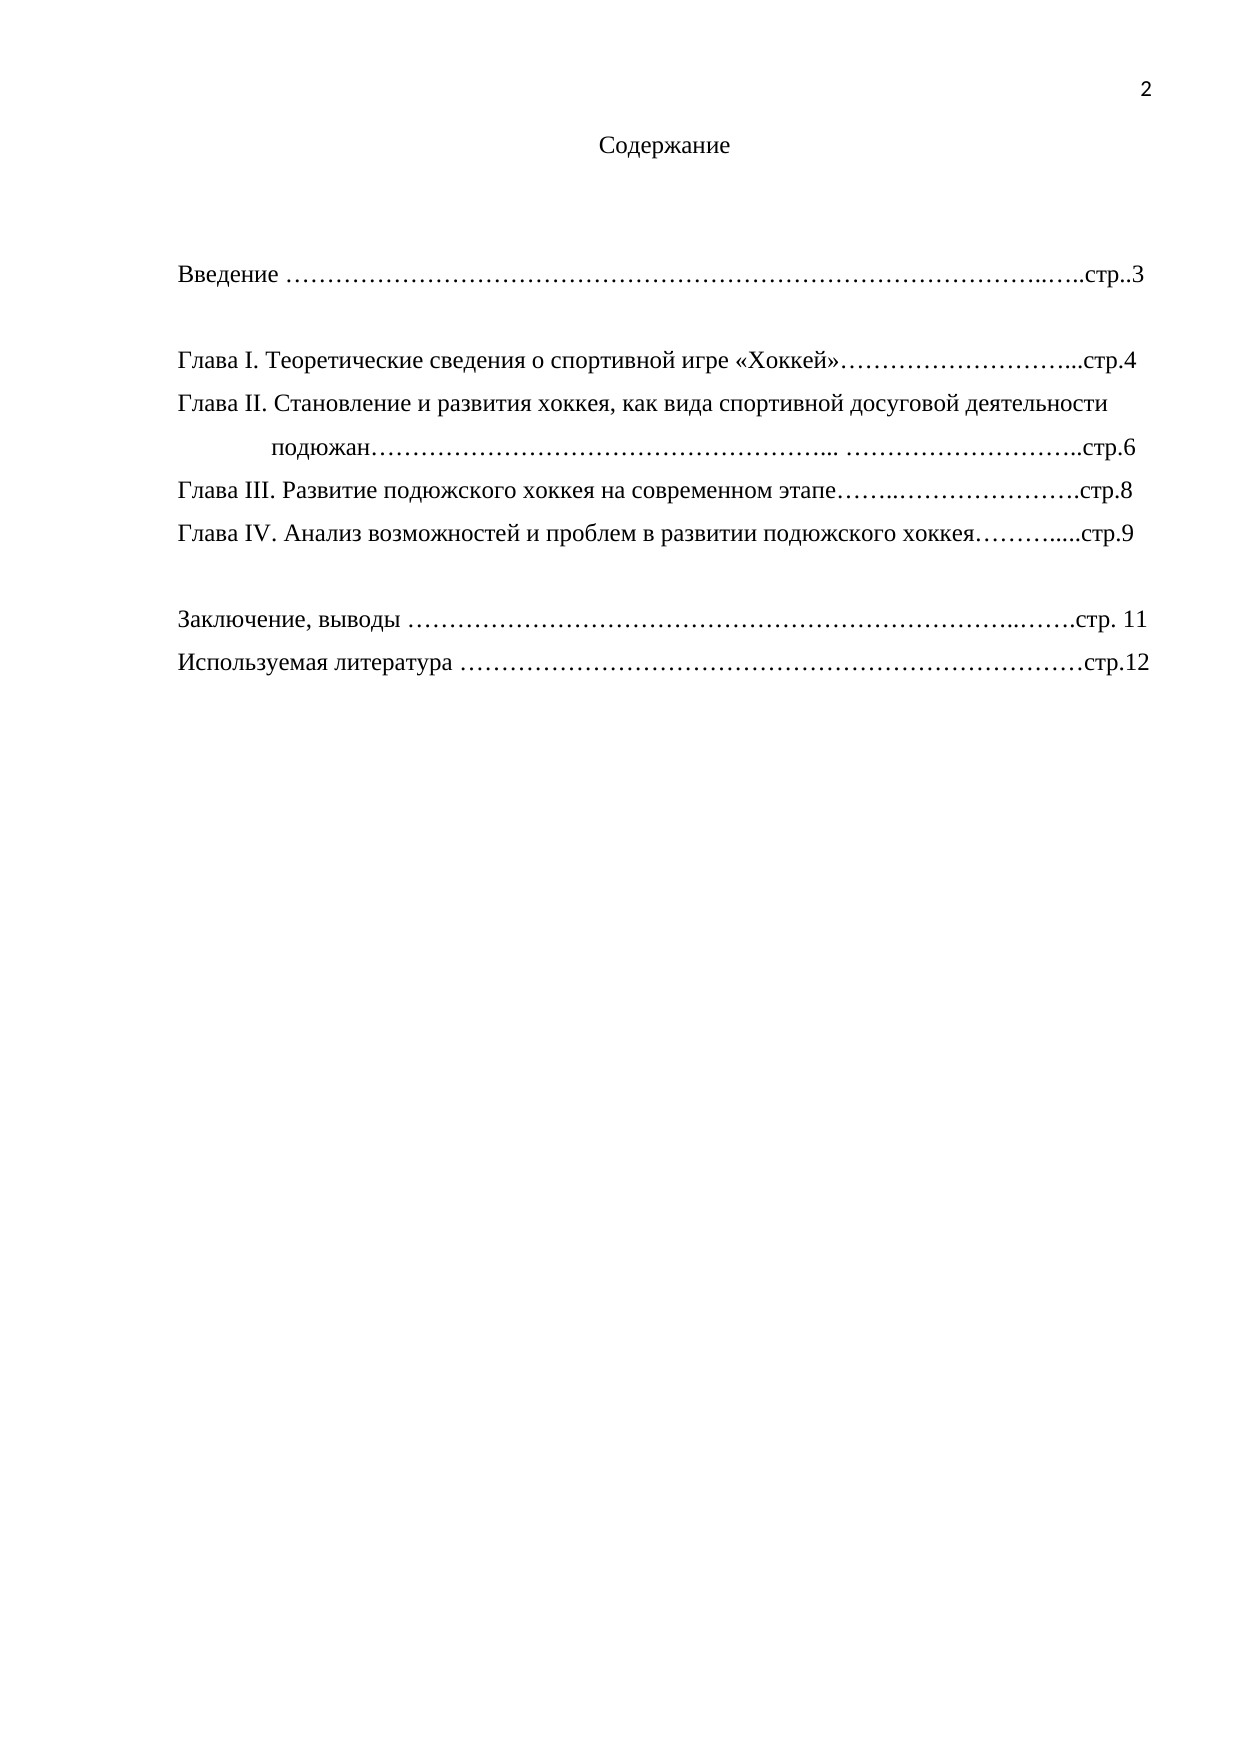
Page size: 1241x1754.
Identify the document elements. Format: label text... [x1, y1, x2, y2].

text Глава IV. Анализ возможностей и проблем в развитии подюжского хоккея……….....стр.9 [177, 518, 1152, 547]
text Введение ………………………………………………………………………………..…..стр..3 [177, 259, 1152, 288]
text Содержание [177, 130, 1152, 158]
text Глава II. Становление и развития хоккея, как вида спортивной досуговой деятельности [177, 388, 1152, 417]
text Используемая литература …………………………………………………………………стр.12 [177, 647, 1152, 676]
text Заключение, выводы ………………………………………………………………..…….стр. 11 [177, 604, 1152, 633]
text Глава III. Развитие подюжского хоккея на современном этапе……..………………….стр.8 [177, 475, 1152, 503]
text подюжан………………………………………………... ………………………..стр.6 [839, 432, 1152, 460]
text Глава I. Теоретические сведения о спортивной игре «Хоккей»………………………...стр.4 [177, 345, 1152, 374]
